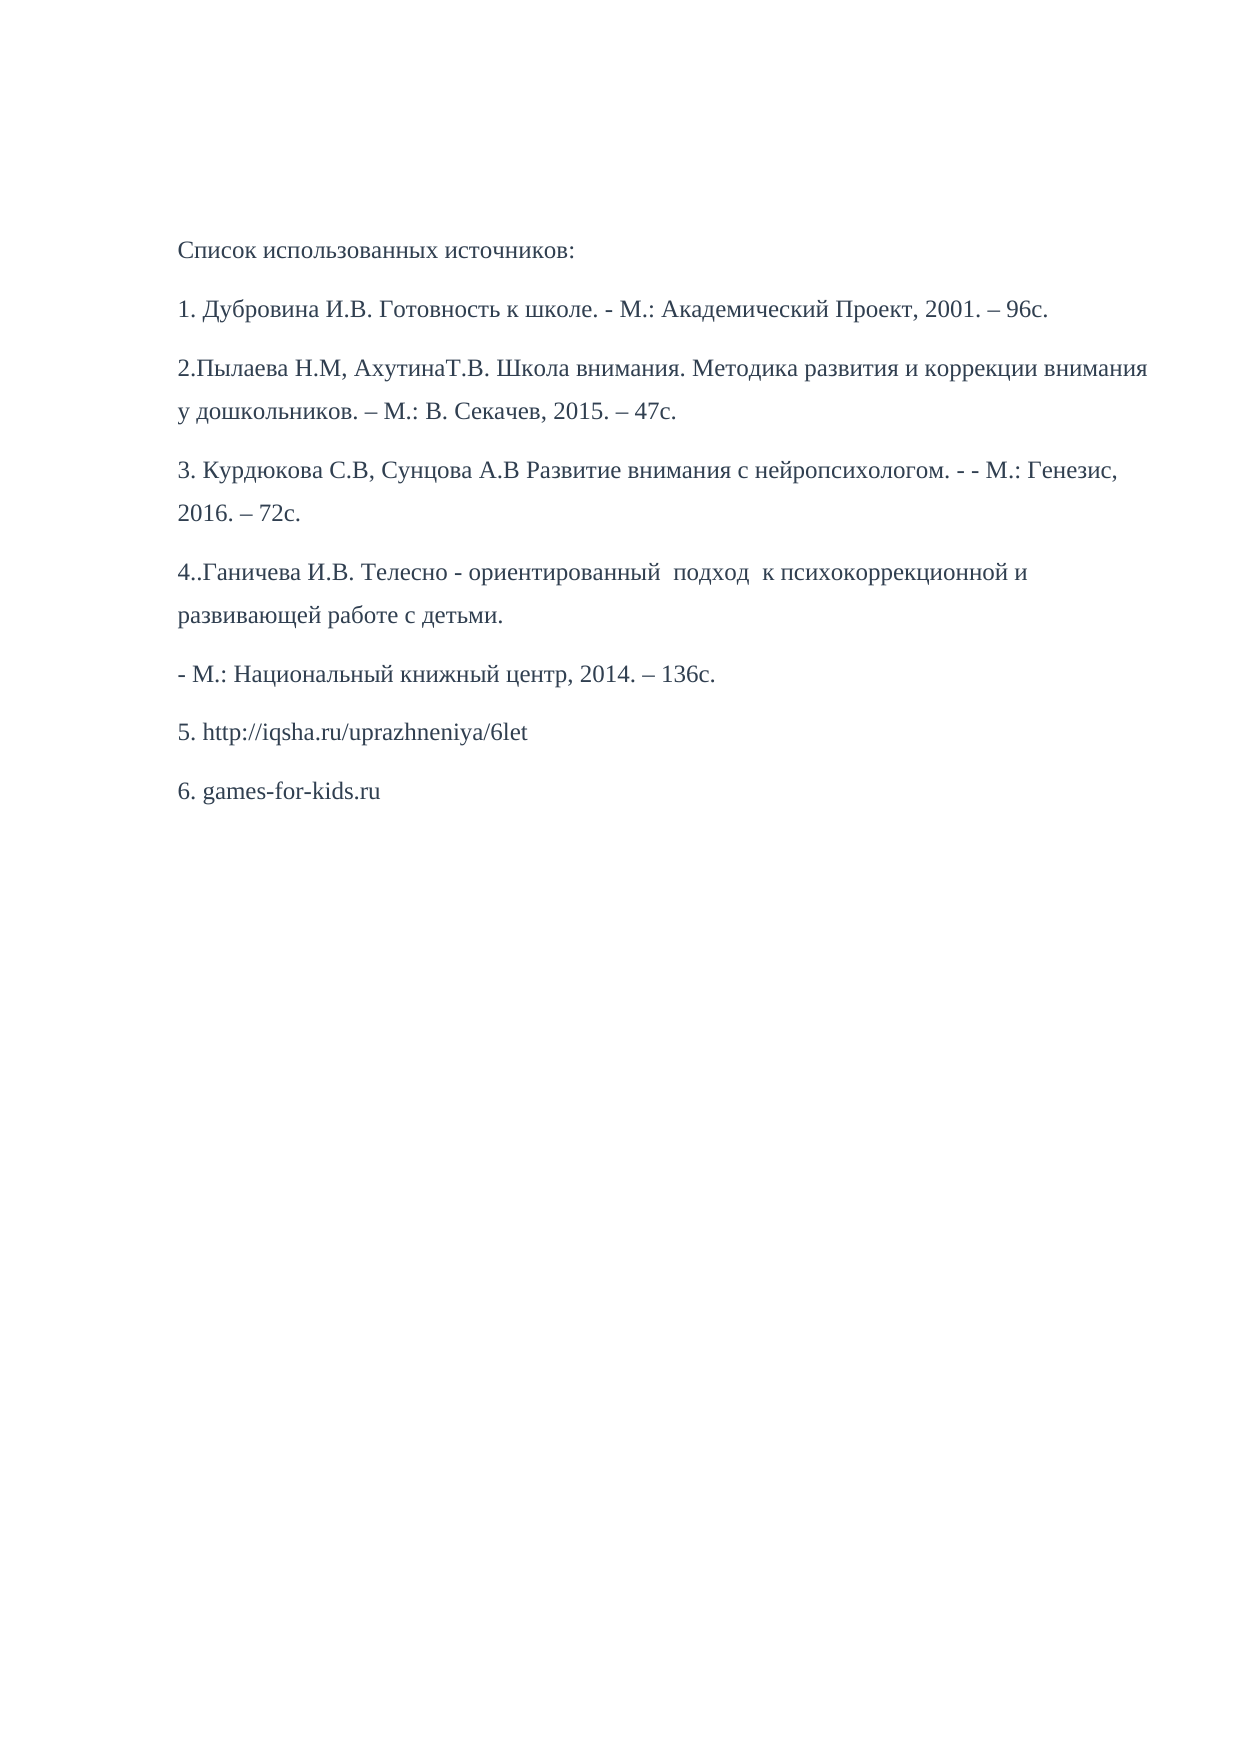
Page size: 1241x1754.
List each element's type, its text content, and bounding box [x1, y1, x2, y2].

text 6. games-for-kids.ru [177, 776, 1152, 805]
text 2.Пылаева Н.М, АхутинаТ.В. Школа внимания. Методика развития и коррекции внимания у дошкольников. – М.: В. Секачев, 2015. – 47с. [177, 353, 1152, 425]
text - М.: Национальный книжный центр, 2014. – 136с. [177, 659, 1152, 687]
text 1. Дубровина И.В. Готовность к школе. - М.: Академический Проект, 2001. – 96с. [177, 294, 1152, 323]
text 4..Ганичева И.В. Телесно - ориентированный подход к психокоррекционной и развивающей работе с детьми. [177, 557, 1152, 629]
text 5. http://iqsha.ru/uprazhneniya/6let [177, 717, 1152, 746]
text Список использованных источников: [177, 236, 1152, 264]
text 3. Курдюкова С.В, Сунцова А.В Развитие внимания с нейропсихологом. - - М.: Генезис, 2016. – 72с. [177, 455, 1152, 527]
